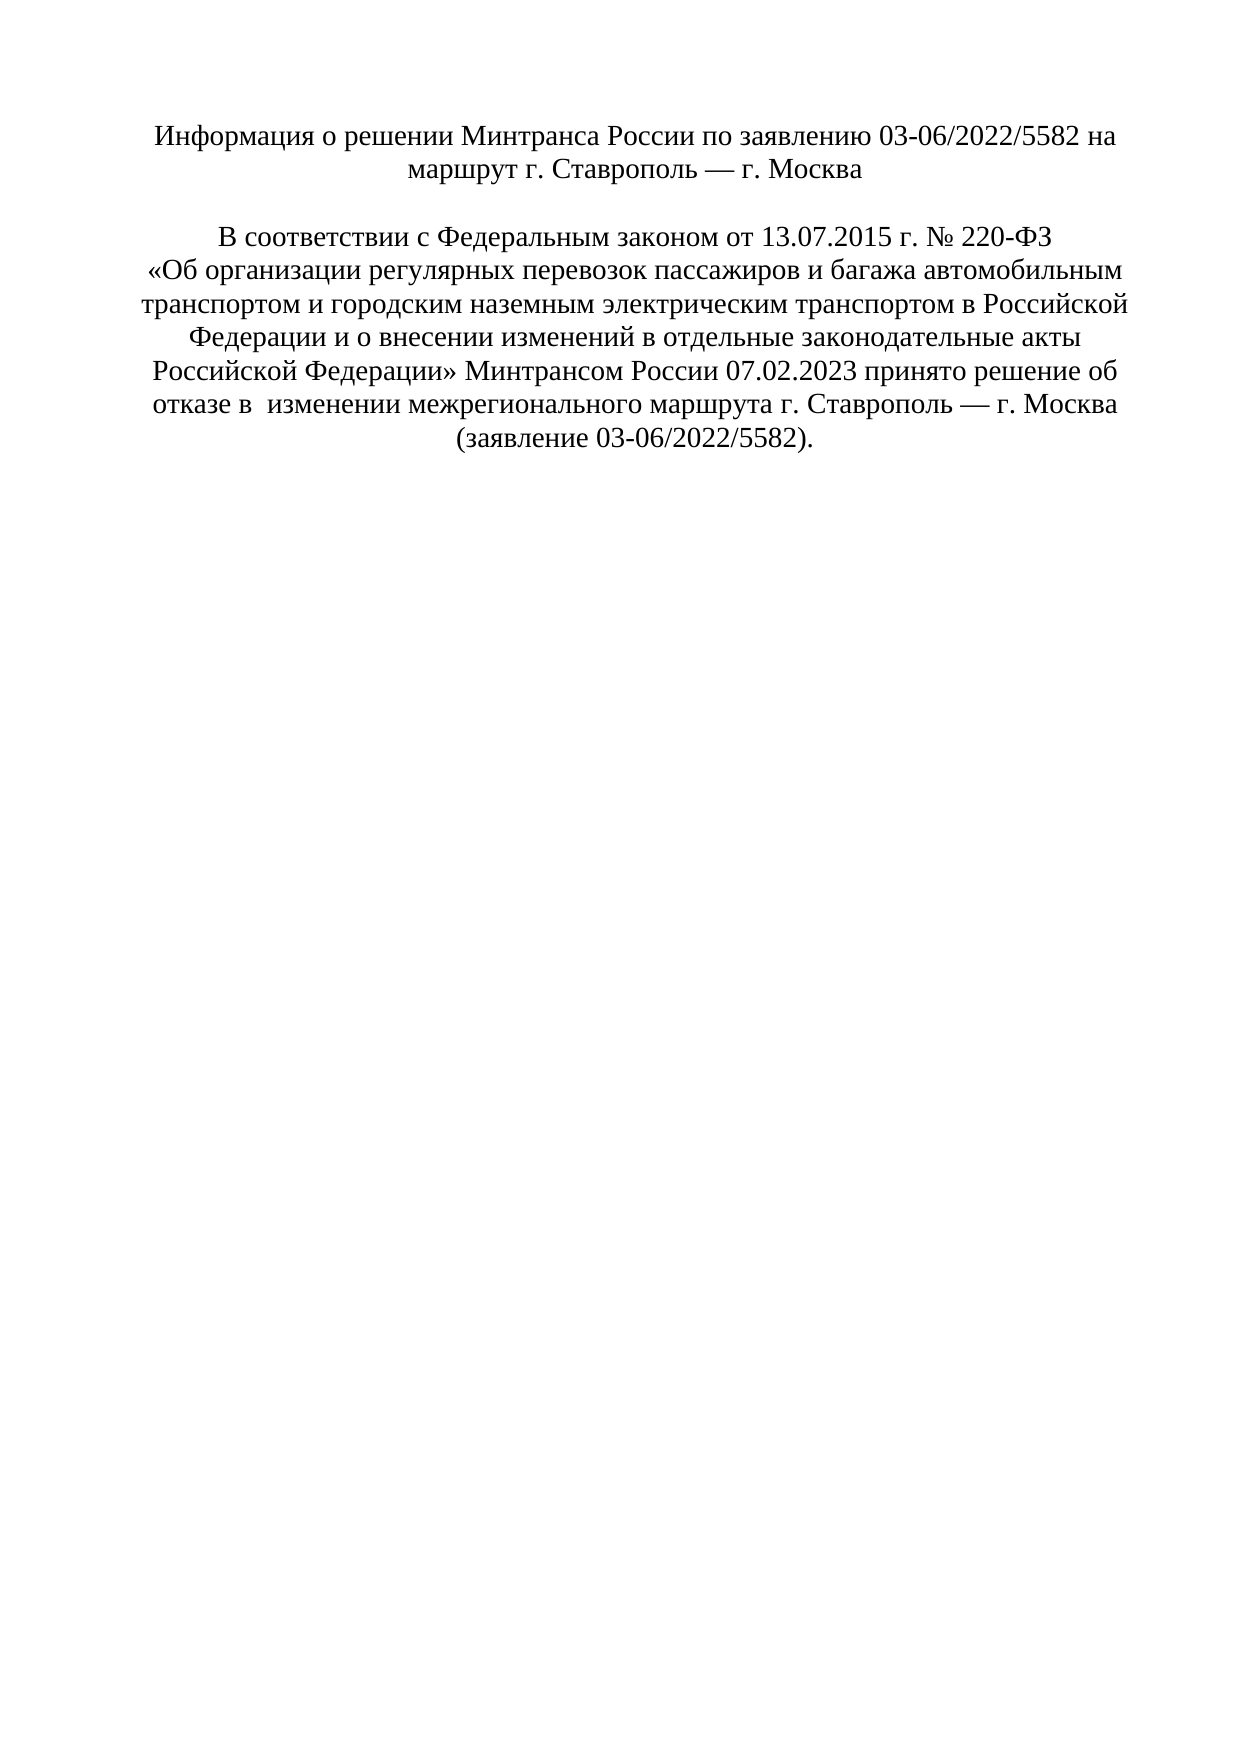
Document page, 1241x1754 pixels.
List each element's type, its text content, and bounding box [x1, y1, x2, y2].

text Информация о решении Минтранса России по заявлению 03-06/2022/5582 на маршрут г. Ставрополь — г. Москва [118, 118, 1152, 185]
text В соответствии с Федеральным законом от 13.07.2015 г. № 220-ФЗ «Об организации регулярных перевозок пассажиров и багажа автомобильным транспортом и городским наземным электрическим транспортом в Российской Федерации и о внесении изменений в отдельные законодательные акты Российской Федерации» Минтрансом России 07.02.2023 принято решение об отказе в изменении межрегионального маршрута г. Ставрополь — г. Москва (заявление 03-06/2022/5582). [118, 219, 1152, 453]
